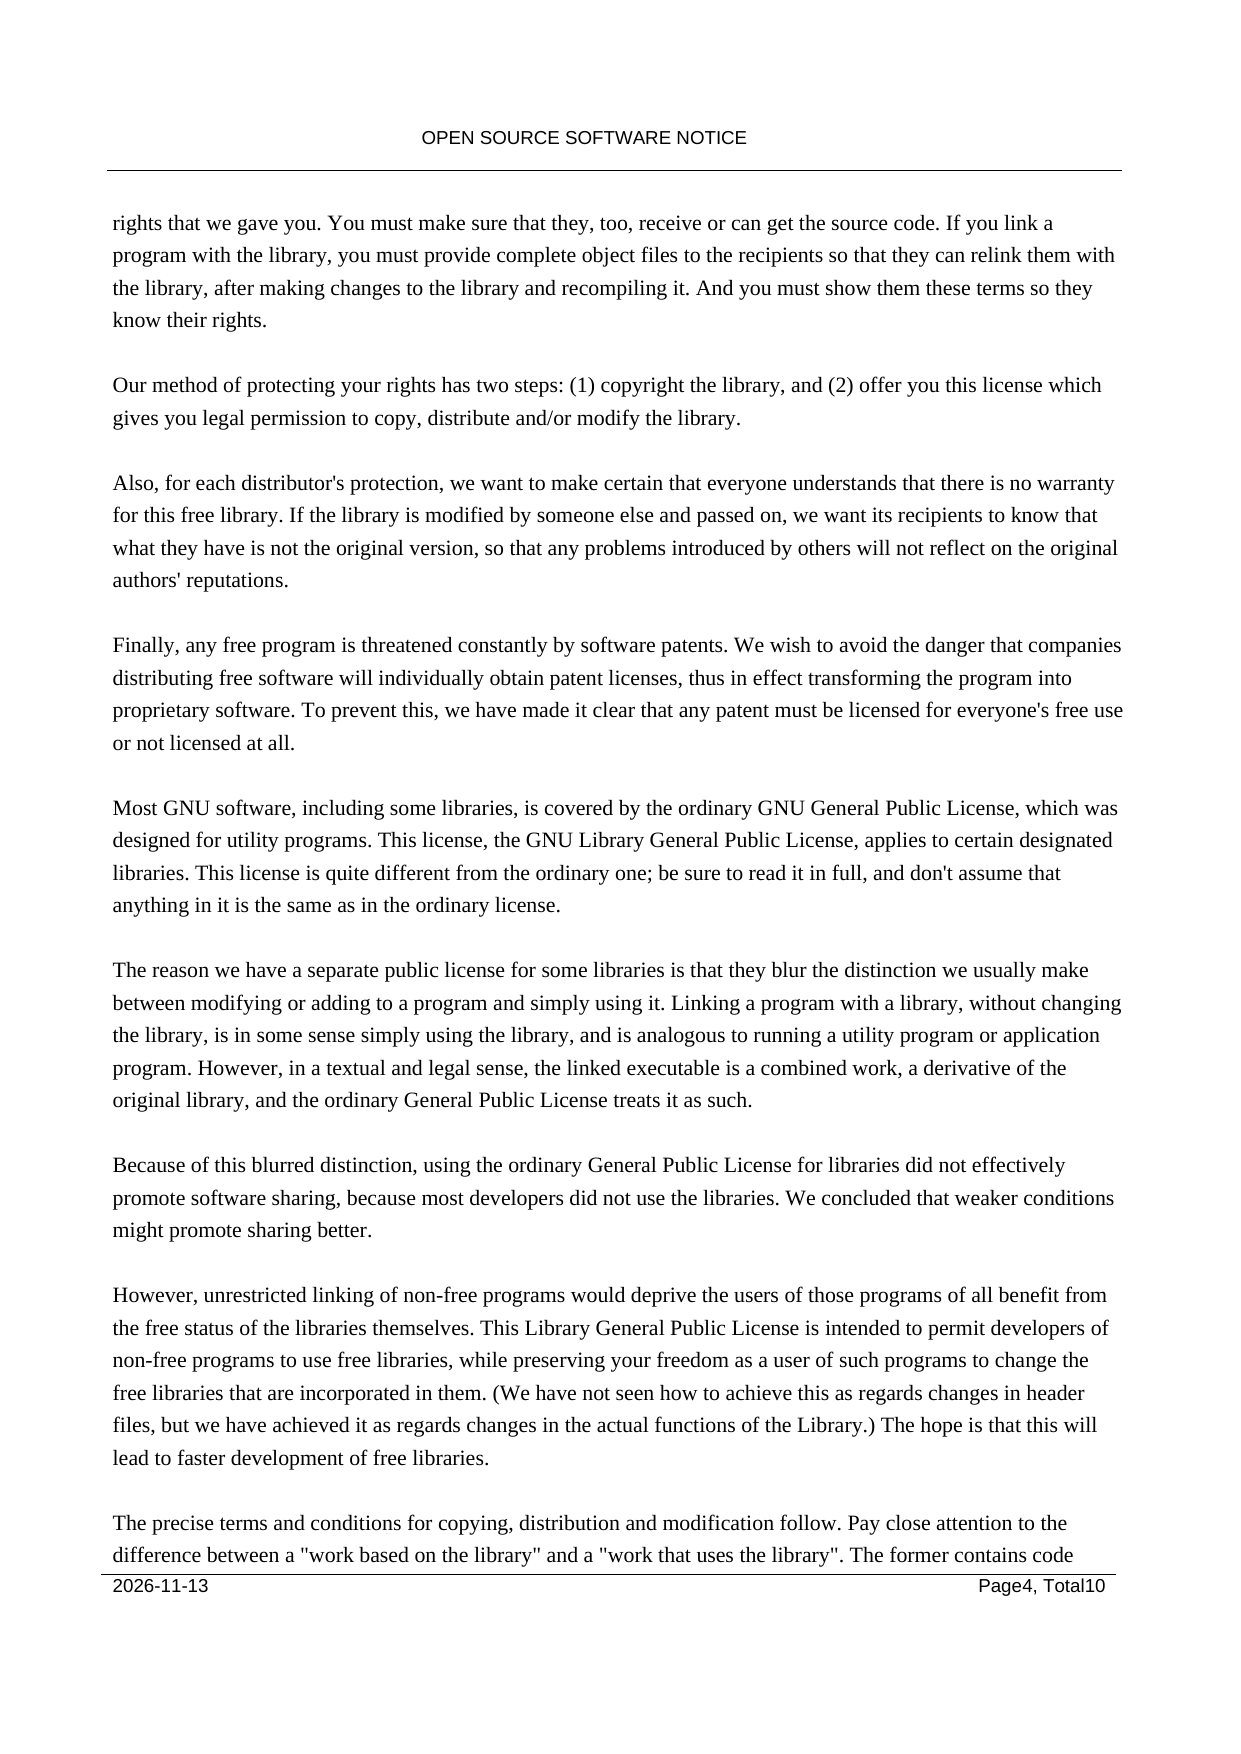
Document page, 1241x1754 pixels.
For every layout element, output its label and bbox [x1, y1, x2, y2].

text [112, 206, 1128, 1571]
